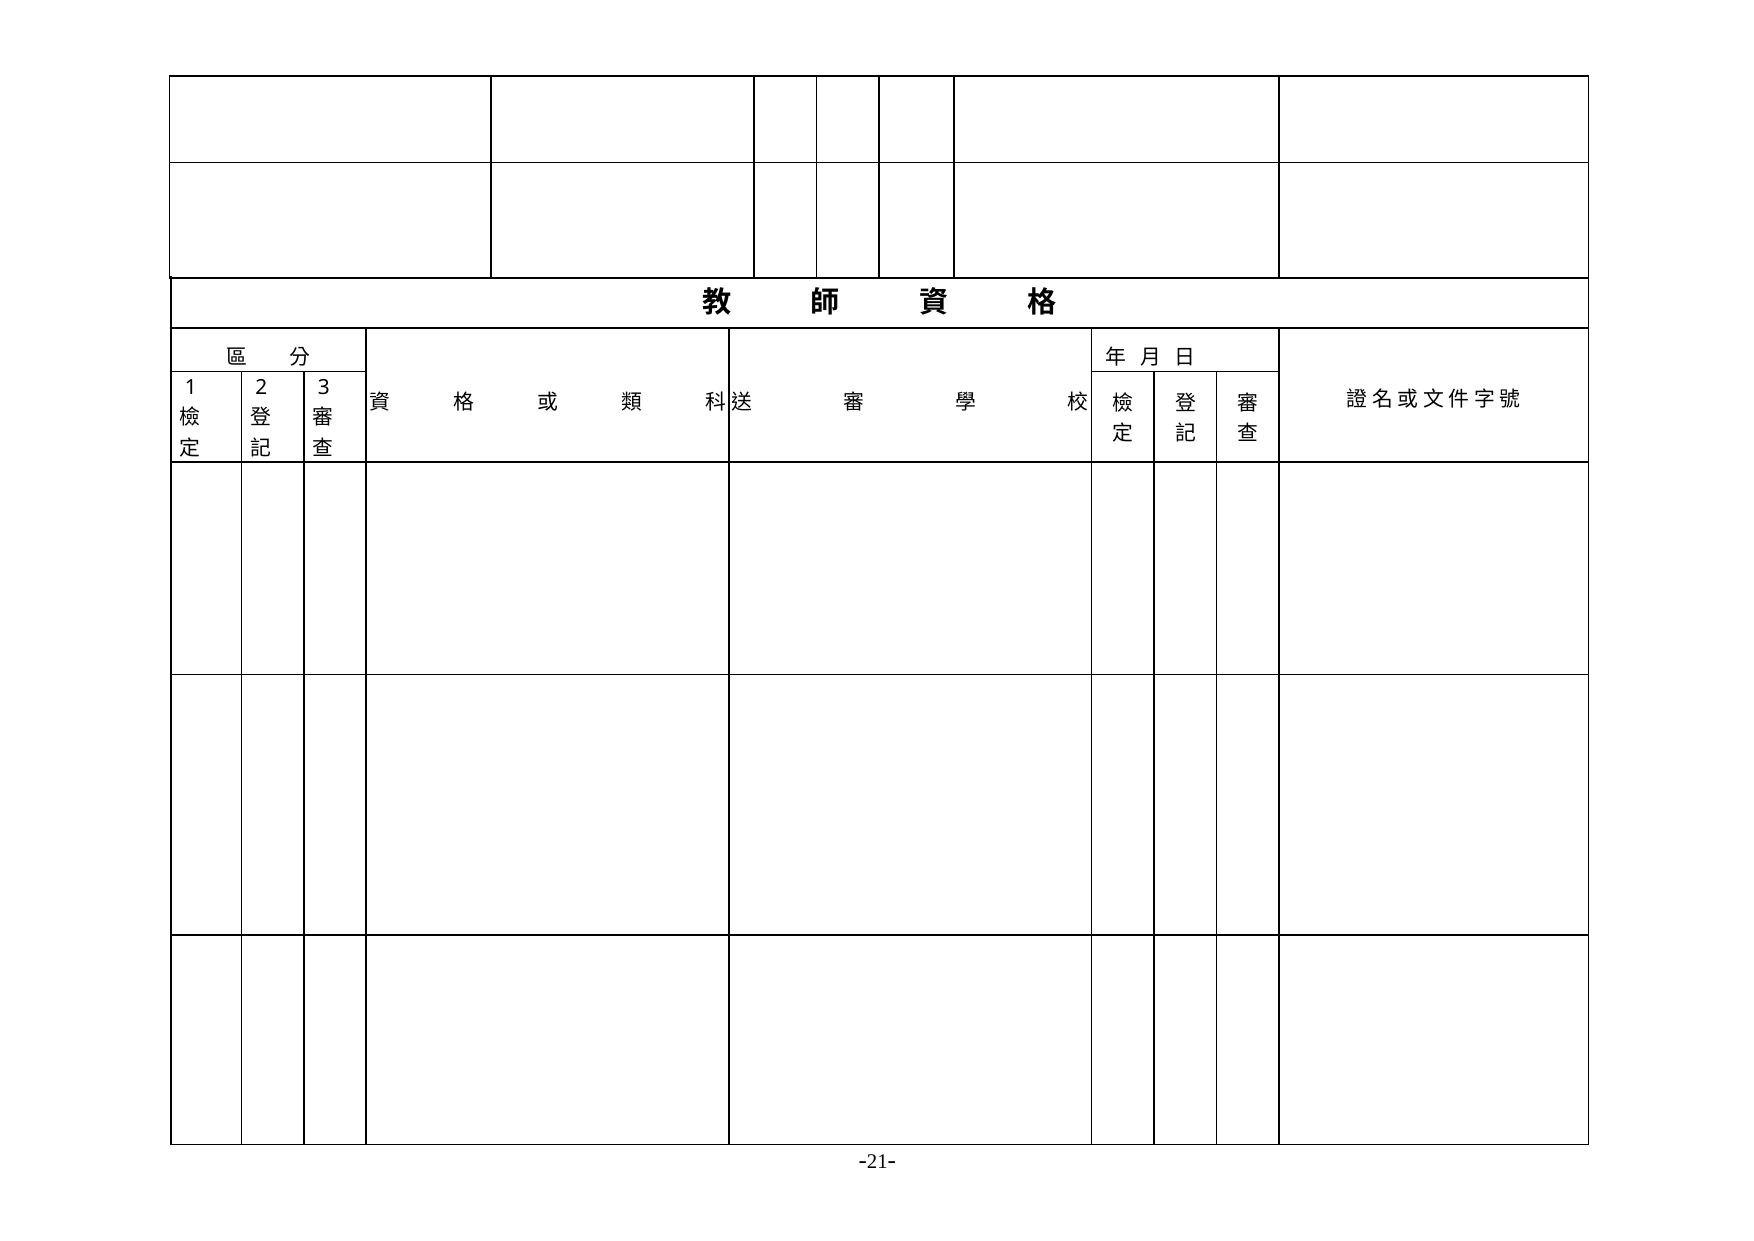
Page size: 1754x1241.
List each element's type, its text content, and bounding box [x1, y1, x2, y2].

table_cell [1217, 936, 1278, 1144]
table_cell [1092, 936, 1153, 1144]
table_cell [172, 463, 241, 673]
table_cell [1280, 163, 1588, 277]
table_cell [955, 163, 1278, 277]
table_cell 3 審 查 [305, 372, 365, 461]
table_cell [755, 163, 816, 277]
table_cell [1155, 463, 1216, 673]
table_cell [817, 163, 878, 277]
table_cell [170, 163, 490, 277]
table_cell [170, 77, 490, 162]
table_cell 2 登 記 [242, 372, 303, 461]
table_cell [1280, 936, 1588, 1144]
table_cell [1092, 463, 1153, 673]
table_cell [1155, 936, 1216, 1144]
table_cell [1217, 675, 1278, 934]
table_cell 檢 定 [1092, 372, 1153, 461]
table_cell [492, 77, 753, 162]
table_cell [1280, 463, 1588, 673]
table_cell [172, 675, 241, 934]
table_cell [755, 77, 816, 162]
table_cell [305, 936, 365, 1144]
table_cell [367, 936, 728, 1144]
table_cell [1280, 675, 1588, 934]
table_cell [730, 936, 1091, 1144]
table_cell 1 檢 定 [172, 372, 241, 461]
table_cell [172, 936, 241, 1144]
table_cell [305, 675, 365, 934]
table_cell 證 名 或 文 件 字 號 [1280, 329, 1588, 461]
table_cell 送審學校 [730, 329, 1091, 461]
table_cell [367, 463, 728, 673]
table_cell 資格或類科 [367, 329, 728, 461]
table_cell 區 分 [172, 329, 365, 371]
table_cell [367, 675, 728, 934]
table_cell [242, 936, 303, 1144]
table_cell [1155, 675, 1216, 934]
table_cell 教 師 資 格 [172, 279, 1588, 327]
table_cell [305, 463, 365, 673]
table_cell [1217, 463, 1278, 673]
table_cell [730, 463, 1091, 673]
table_cell 登 記 [1155, 372, 1216, 461]
table_cell [730, 675, 1091, 934]
table_cell 審 查 [1217, 372, 1278, 461]
table_cell 年 月 日 [1092, 329, 1278, 371]
table_cell [880, 77, 953, 162]
table_cell [1280, 77, 1588, 162]
table_cell [817, 77, 878, 162]
table_cell [880, 163, 953, 277]
table_cell [242, 675, 303, 934]
table_cell [492, 163, 753, 277]
table_cell [955, 77, 1278, 162]
table_cell [1092, 675, 1153, 934]
table_cell [242, 463, 303, 673]
